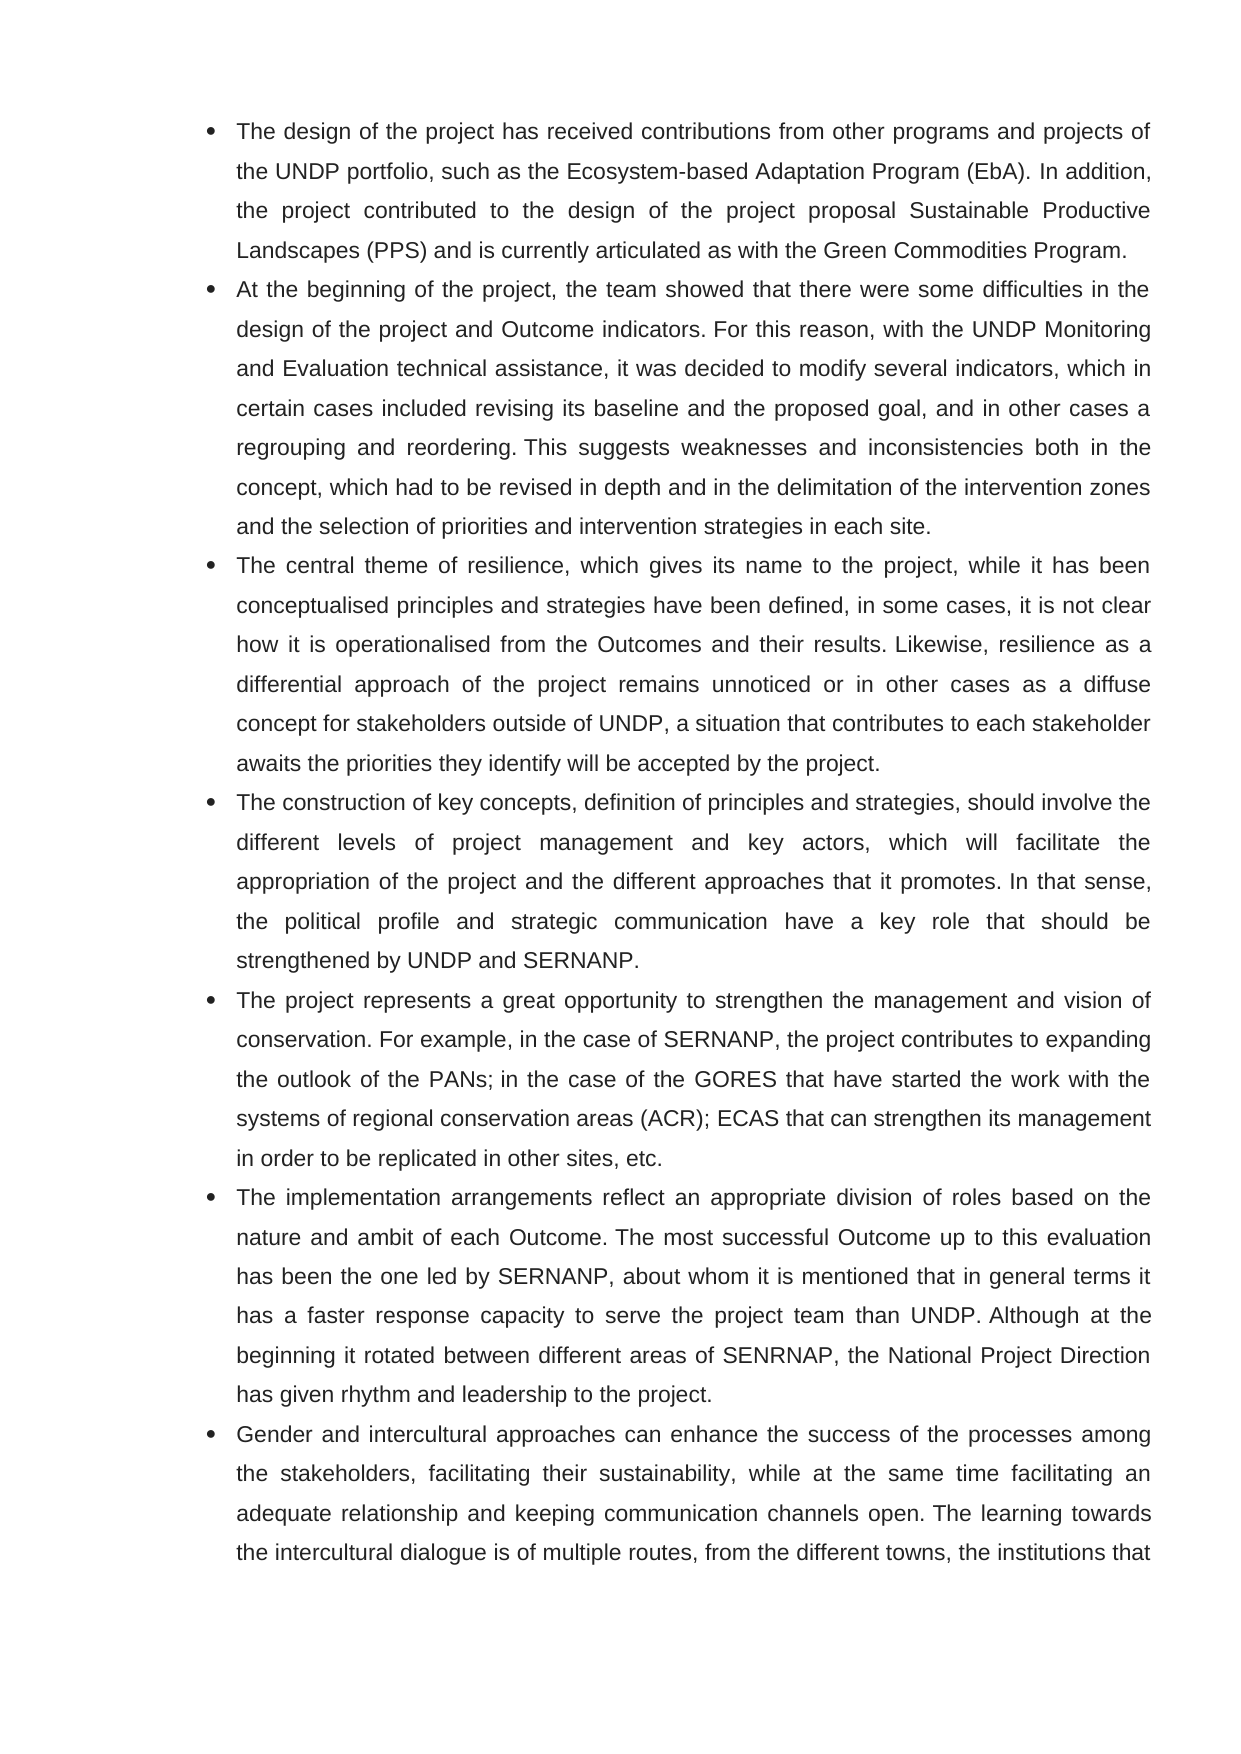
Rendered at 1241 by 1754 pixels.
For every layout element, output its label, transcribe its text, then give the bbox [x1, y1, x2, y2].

list The design of the project has received contributions from other programs and projects of the UNDP portfolio, such as the Ecosystem-based Adaptation Program (EbA). In addition, the project contributed to the design of the project proposal Sustainable Productive Landscapes (PPS) and is currently articulated as with the Green Commodities Program. [207, 118, 1152, 263]
list The construction of key concepts, definition of principles and strategies, should involve the different levels of project management and key actors, which will facilitate the appropriation of the project and the different approaches that it promotes. In that sense, the political profile and strategic communication have a key role that should be strengthened by UNDP and SERNANP. [207, 789, 1152, 973]
list The project represents a great opportunity to strengthen the management and vision of conservation. For example, in the case of SERNANP, the project contributes to expanding the outlook of the PANs; in the case of the GORES that have started the work with the systems of regional conservation areas (ACR); ECAS that can strengthen its management in order to be replicated in other sites, etc. [207, 987, 1152, 1171]
list At the beginning of the project, the team showed that there were some difficulties in the design of the project and Outcome indicators. For this reason, with the UNDP Monitoring and Evaluation technical assistance, it was decided to modify several indicators, which in certain cases included revising its baseline and the proposed goal, and in other cases a regrouping and reordering. This suggests weaknesses and inconsistencies both in the concept, which had to be revised in depth and in the delimitation of the intervention zones and the selection of priorities and intervention strategies in each site. [207, 276, 1152, 539]
list The implementation arrangements reflect an appropriate division of roles based on the nature and ambit of each Outcome. The most successful Outcome up to this evaluation has been the one led by SERNANP, about whom it is mentioned that in general terms it has a faster response capacity to serve the project team than UNDP. Although at the beginning it rotated between different areas of SENRNAP, the National Project Direction has given rhythm and leadership to the project. [207, 1184, 1152, 1408]
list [207, 1421, 1152, 1566]
list The central theme of resilience, which gives its name to the project, while it has been conceptualised principles and strategies have been defined, in some cases, it is not clear how it is operationalised from the Outcomes and their results. Likewise, resilience as a differential approach of the project remains unnoticed or in other cases as a diffuse concept for stakeholders outside of UNDP, a situation that contributes to each stakeholder awaits the priorities they identify will be accepted by the project. [207, 552, 1152, 776]
